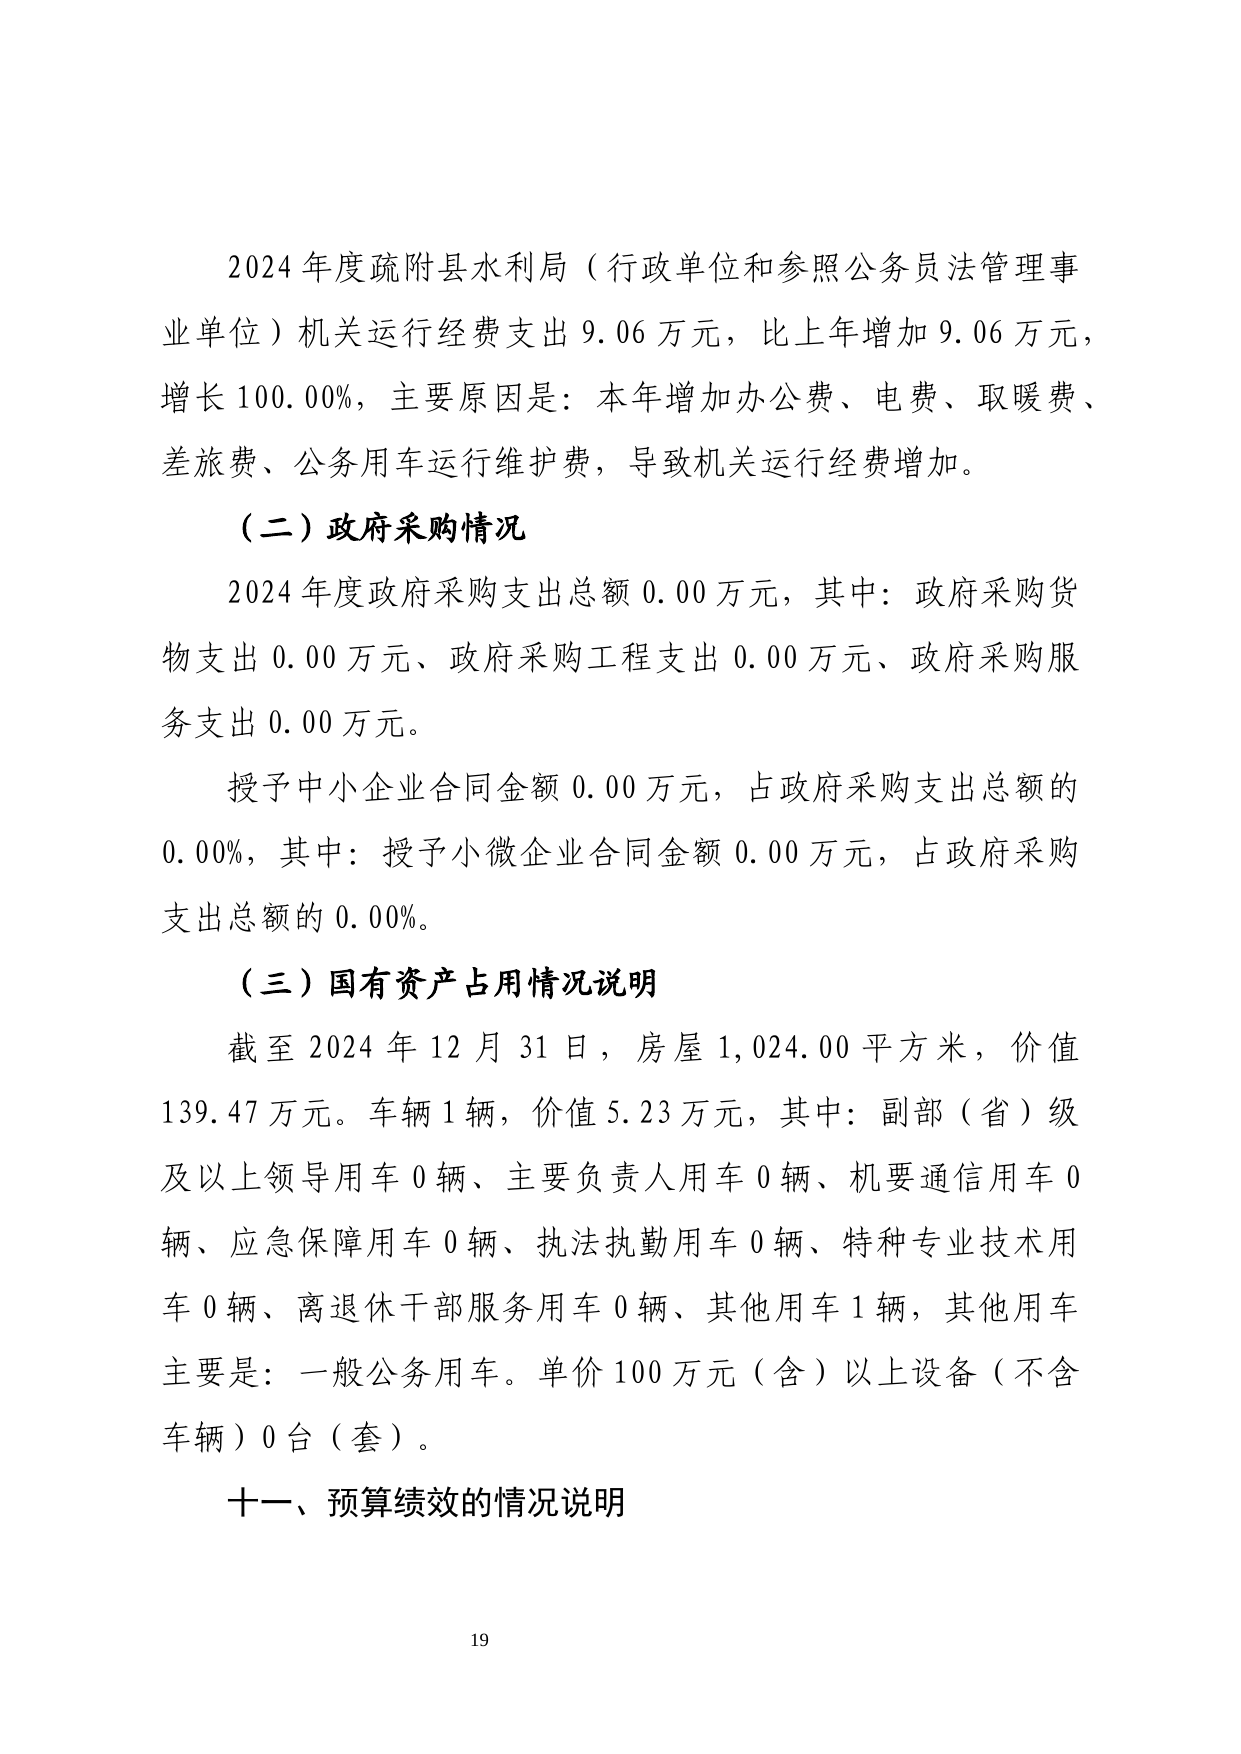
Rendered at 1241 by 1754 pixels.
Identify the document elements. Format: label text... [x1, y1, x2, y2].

text 截至2024年12月31日，房屋1,024.00平方米，价值139.47万元。车辆1辆，价值5.23万元，其中：副部（省）级及以上领导用车0辆、主要负责人用车0辆、机要通信用车0辆、应急保障用车0辆、执法执勤用车0辆、特种专业技术用车0辆、离退休干部服务用车0辆、其他用车1辆，其他用车主要是：一般公务用车。单价100万元（含）以上设备（不含车辆）0台（套）。 [159, 1013, 1081, 1468]
text （二）政府采购情况 [159, 493, 1081, 558]
text 2024年度疏附县水利局（行政单位和参照公务员法管理事业单位）机关运行经费支出9.06万元，比上年增加9.06万元，增长100.00%，主要原因是：本年增加办公费、电费、取暖费、差旅费、公务用车运行维护费，导致机关运行经费增加。 [159, 233, 1081, 493]
text （三）国有资产占用情况说明 [159, 948, 1081, 1013]
text 2024年度政府采购支出总额0.00万元，其中：政府采购货物支出0.00万元、政府采购工程支出0.00万元、政府采购服务支出0.00万元。 [159, 558, 1081, 753]
text 十一、预算绩效的情况说明 [159, 1468, 1081, 1533]
text 授予中小企业合同金额0.00万元，占政府采购支出总额的0.00%，其中：授予小微企业合同金额0.00万元，占政府采购支出总额的0.00%。 [159, 753, 1081, 948]
